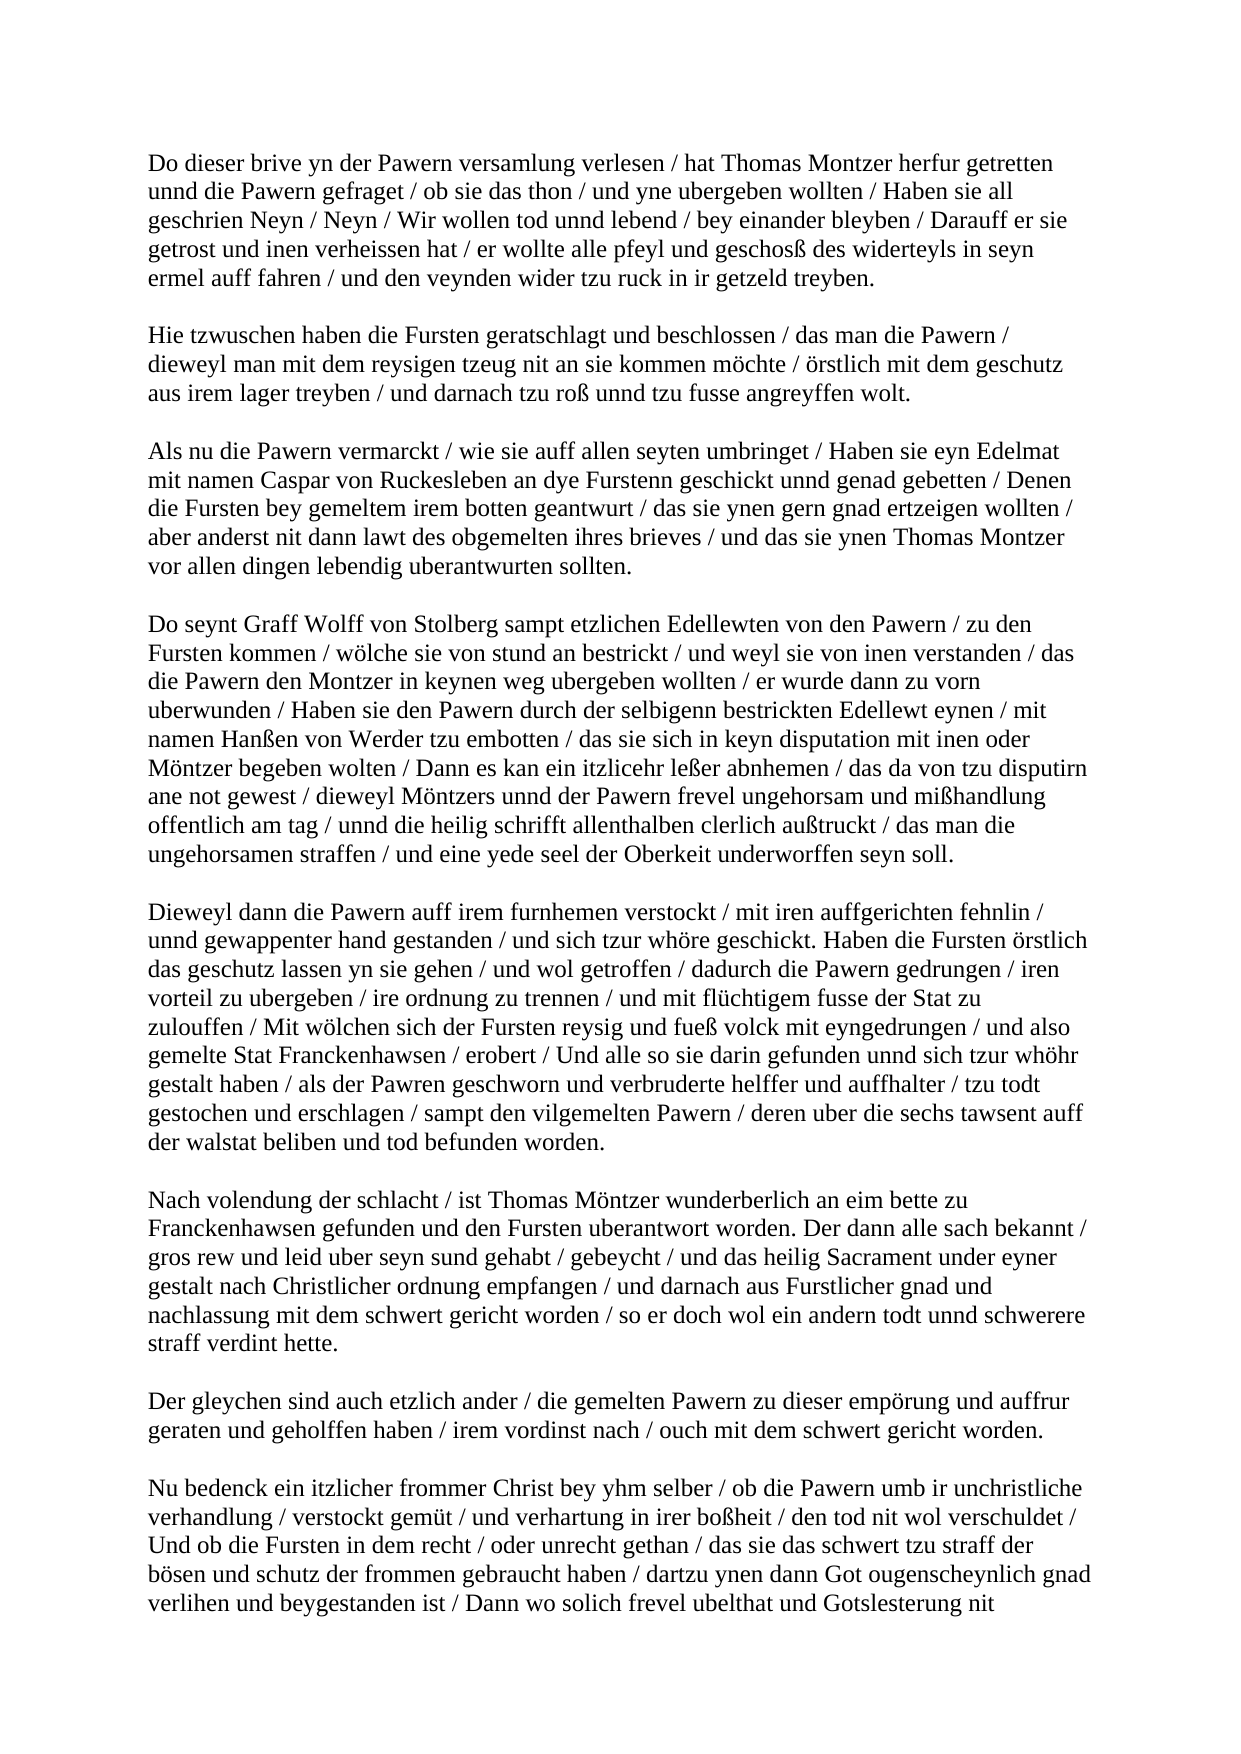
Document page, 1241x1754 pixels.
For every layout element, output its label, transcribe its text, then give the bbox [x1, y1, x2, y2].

text Do seynt Graff Wolff von Stolberg sampt etzlichen Edellewten von den Pawern / zu den Fursten kommen / wölche sie von stund an bestrickt / und weyl sie von inen verstanden / das die Pawern den Montzer in keynen weg ubergeben wollten / er wurde dann zu vorn uberwunden / Haben sie den Pawern durch der selbigenn bestrickten Edellewt eynen / mit namen Hanßen von Werder tzu embotten / das sie sich in keyn disputation mit inen oder Möntzer begeben wolten / Dann es kan ein itzlicehr leßer abnhemen / das da von tzu disputirn ane not gewest / dieweyl Möntzers unnd der Pawern frevel ungehorsam und mißhandlung offentlich am tag / unnd die heilig schrifft allenthalben clerlich außtruckt / das man die ungehorsamen straffen / und eine yede seel der Oberkeit underworffen seyn soll. [148, 609, 1093, 868]
text Als nu die Pawern vermarckt / wie sie auff allen seyten umbringet / Haben sie eyn Edelmat mit namen Caspar von Ruckesleben an dye Furstenn geschickt unnd genad gebetten / Denen die Fursten bey gemeltem irem botten geantwurt / das sie ynen gern gnad ertzeigen wollten / aber anderst nit dann lawt des obgemelten ihres brieves / und das sie ynen Thomas Montzer vor allen dingen lebendig uberantwurten sollten. [148, 436, 1093, 580]
text Dieweyl dann die Pawern auff irem furnhemen verstockt / mit iren auffgerichten fehnlin / unnd gewappenter hand gestanden / und sich tzur whöre geschickt. Haben die Fursten örstlich das geschutz lassen yn sie gehen / und wol getroffen / dadurch die Pawern gedrungen / iren vorteil zu ubergeben / ire ordnung zu trennen / und mit flüchtigem fusse der Stat zu zulouffen / Mit wölchen sich der Fursten reysig und fueß volck mit eyngedrungen / und also gemelte Stat Franckenhawsen / erobert / Und alle so sie darin gefunden unnd sich tzur whöhr gestalt haben / als der Pawren geschworn und verbruderte helffer und auffhalter / tzu todt gestochen und erschlagen / sampt den vilgemelten Pawern / deren uber die sechs tawsent auff der walstat beliben und tod befunden worden. [148, 897, 1093, 1156]
text Nach volendung der schlacht / ist Thomas Möntzer wunderberlich an eim bette zu Franckenhawsen gefunden und den Fursten uberantwort worden. Der dann alle sach bekannt / gros rew und leid uber seyn sund gehabt / gebeycht / und das heilig Sacrament under eyner gestalt nach Christlicher ordnung empfangen / und darnach aus Furstlicher gnad und nachlassung mit dem schwert gericht worden / so er doch wol ein andern todt unnd schwerere straff verdint hette. [148, 1185, 1093, 1357]
text Do dieser brive yn der Pawern versamlung verlesen / hat Thomas Montzer herfur getretten unnd die Pawern gefraget / ob sie das thon / und yne ubergeben wollten / Haben sie all geschrien Neyn / Neyn / Wir wollen tod unnd lebend / bey einander bleyben / Darauff er sie getrost und inen verheissen hat / er wollte alle pfeyl und geschosß des widerteyls in seyn ermel auff fahren / und den veynden wider tzu ruck in ir getzeld treyben. [148, 148, 1093, 291]
text Hie tzwuschen haben die Fursten geratschlagt und beschlossen / das man die Pawern / dieweyl man mit dem reysigen tzeug nit an sie kommen möchte / örstlich mit dem geschutz aus irem lager treyben / und darnach tzu roß unnd tzu fusse angreyffen wolt. [148, 321, 1093, 407]
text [148, 1473, 1093, 1617]
text Der gleychen sind auch etzlich ander / die gemelten Pawern zu dieser empörung und auffrur geraten und geholffen haben / irem vordinst nach / ouch mit dem schwert gericht worden. [148, 1386, 1093, 1444]
